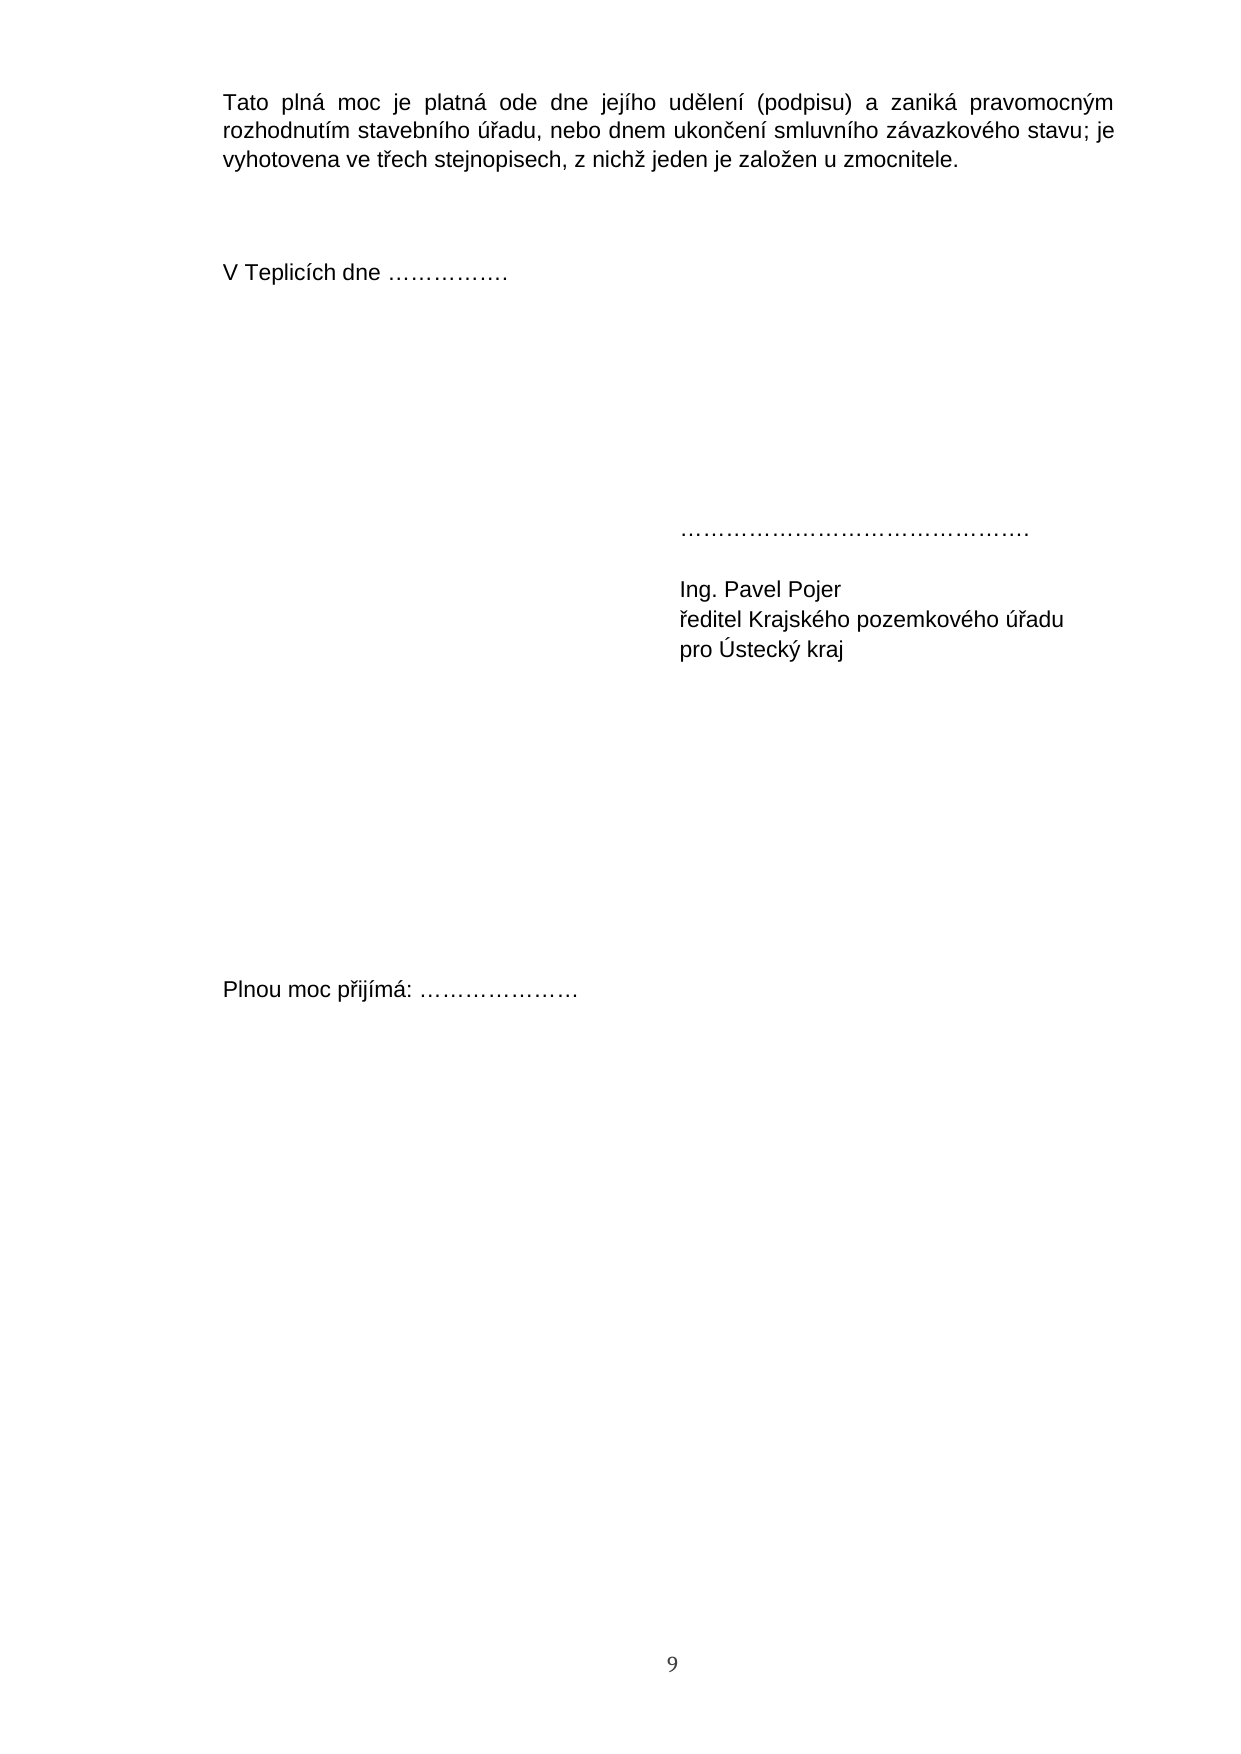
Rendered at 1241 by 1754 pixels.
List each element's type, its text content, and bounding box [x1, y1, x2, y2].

text pro Ústecký kraj [679, 636, 1122, 662]
text Plnou moc přijímá: ………………… [223, 976, 1122, 1002]
text Ing. Pavel Pojer [679, 576, 1122, 602]
text V Teplicích dne ……………. [223, 259, 1115, 286]
text ředitel Krajského pozemkového úřadu [679, 606, 1122, 632]
text Tato plná moc je platná ode dne jejího udělení (podpisu) a zaniká pravomocným rozhodnutím stavebního úřadu, nebo dnem ukončení smluvního závazkového stavu; je vyhotovena ve třech stejnopisech, z nichž jeden je založen u zmocnitele. [223, 89, 1115, 172]
text ………………………………………. [679, 515, 1122, 572]
